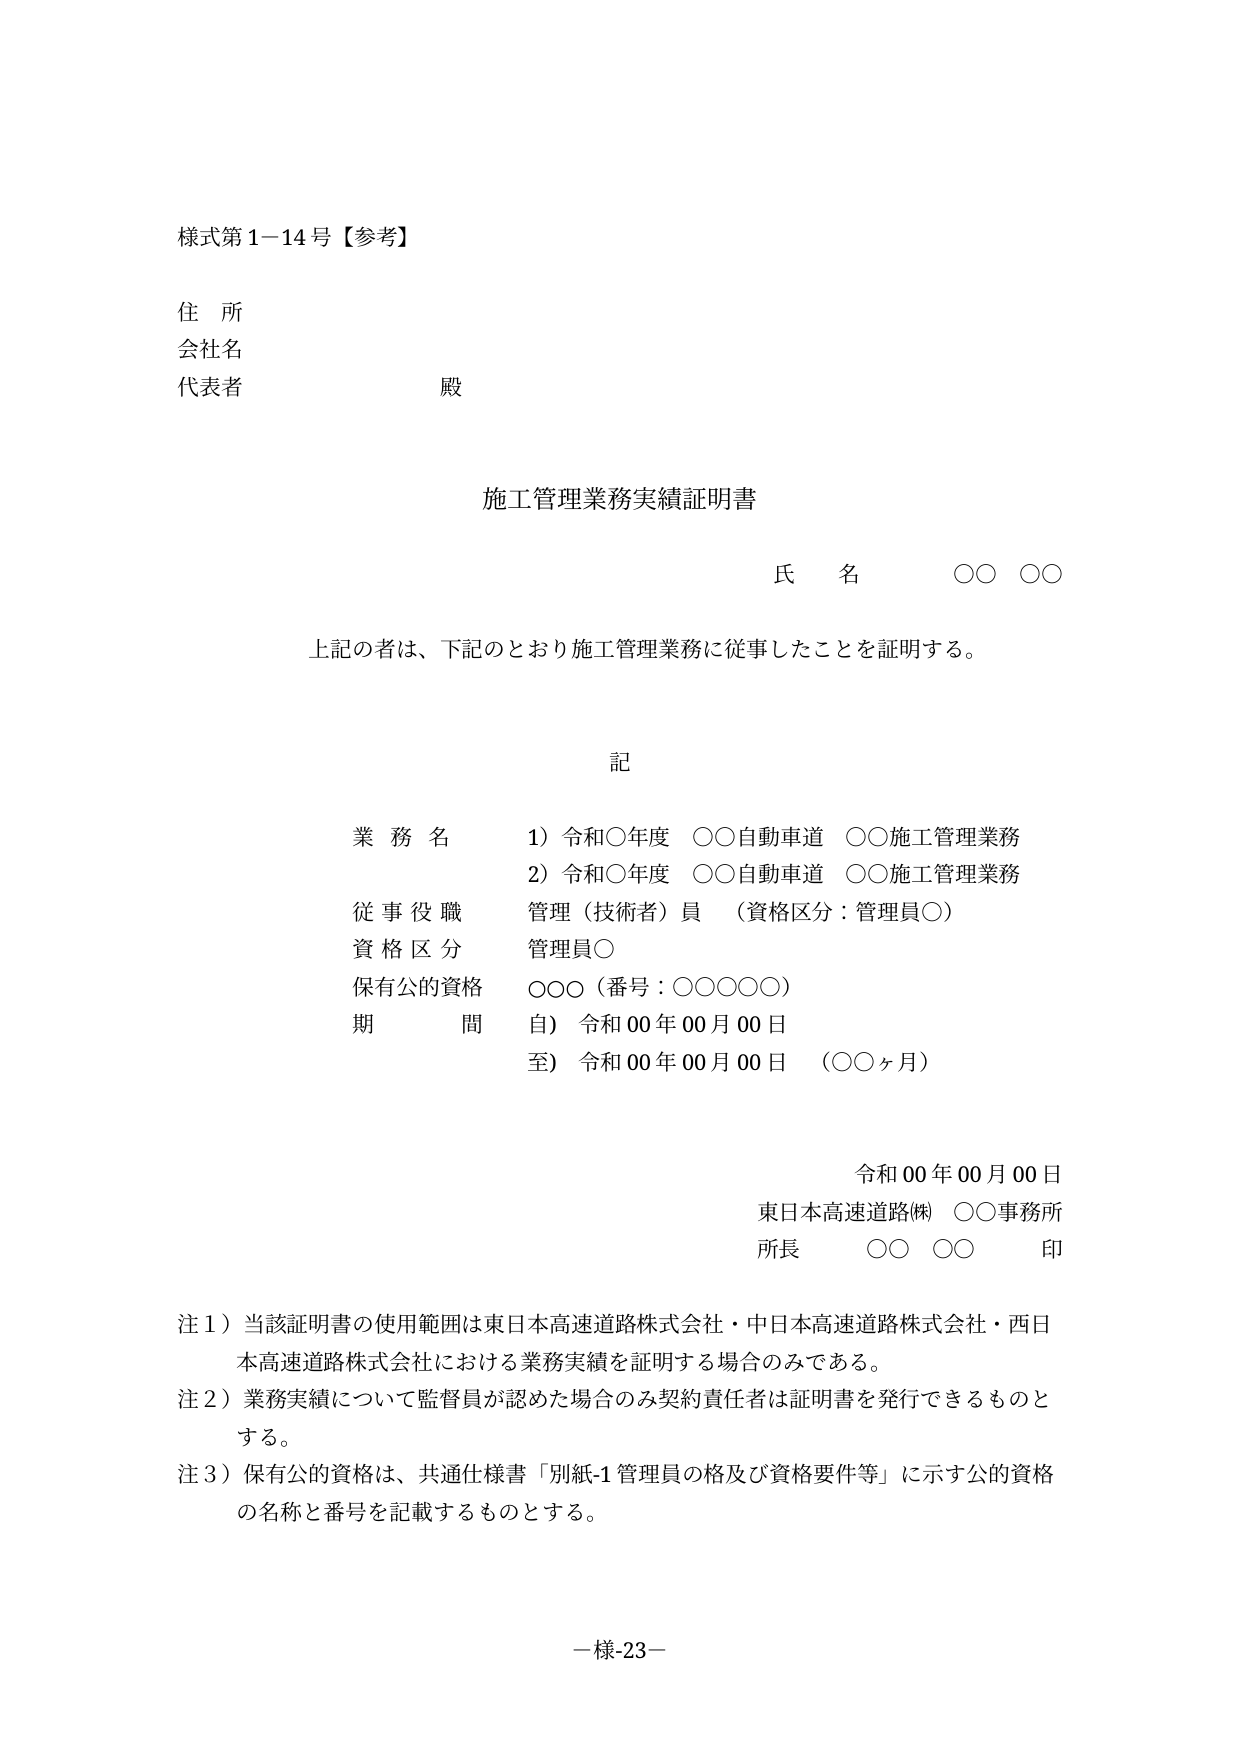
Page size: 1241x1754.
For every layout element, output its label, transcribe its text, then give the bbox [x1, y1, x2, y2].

text 従事役職 管理（技術者）員 （資格区分：管理員○） [177, 892, 1063, 929]
text 住 所 [177, 292, 1063, 329]
text 様式第1－14号【参考】 [177, 217, 1063, 254]
text 注３）保有公的資格は、共通仕様書「別紙-1管理員の格及び資格要件等」に示す公的資格の名称と番号を記載するものとする。 [177, 1454, 1063, 1529]
text 上記の者は、下記のとおり施工管理業務に従事したことを証明する。 [177, 629, 1063, 667]
text 令和00年00月00日 [177, 1154, 1063, 1192]
text 至) 令和00年00月00日 （○○ヶ月） [177, 1042, 1063, 1079]
text 記 [177, 742, 1063, 779]
text 2）令和○年度 ○○自動車道 ○○施工管理業務 [177, 854, 1063, 892]
text 注１）当該証明書の使用範囲は東日本高速道路株式会社・中日本高速道路株式会社・西日本高速道路株式会社における業務実績を証明する場合のみである。 [177, 1304, 1063, 1379]
text 保有公的資格 ○○○（番号：○○○○○） [177, 967, 1063, 1004]
text 注２）業務実績について監督員が認めた場合のみ契約責任者は証明書を発行できるものとする。 [177, 1379, 1063, 1454]
text 代表者 殿 [177, 367, 1063, 404]
text 会社名 [177, 329, 1063, 367]
text 氏 名 ○○ ○○ [177, 554, 1063, 592]
text 期 間 自) 令和00年00月00日 [177, 1004, 1063, 1042]
text 施工管理業務実績証明書 [177, 479, 1063, 517]
text 所長 ○○ ○○ 印 [177, 1229, 1063, 1267]
text 東日本高速道路㈱ ○○事務所 [177, 1192, 1063, 1229]
text 業務名 1）令和○年度 ○○自動車道 ○○施工管理業務 [177, 817, 1063, 854]
text 資格区分 管理員○ [177, 929, 1063, 967]
